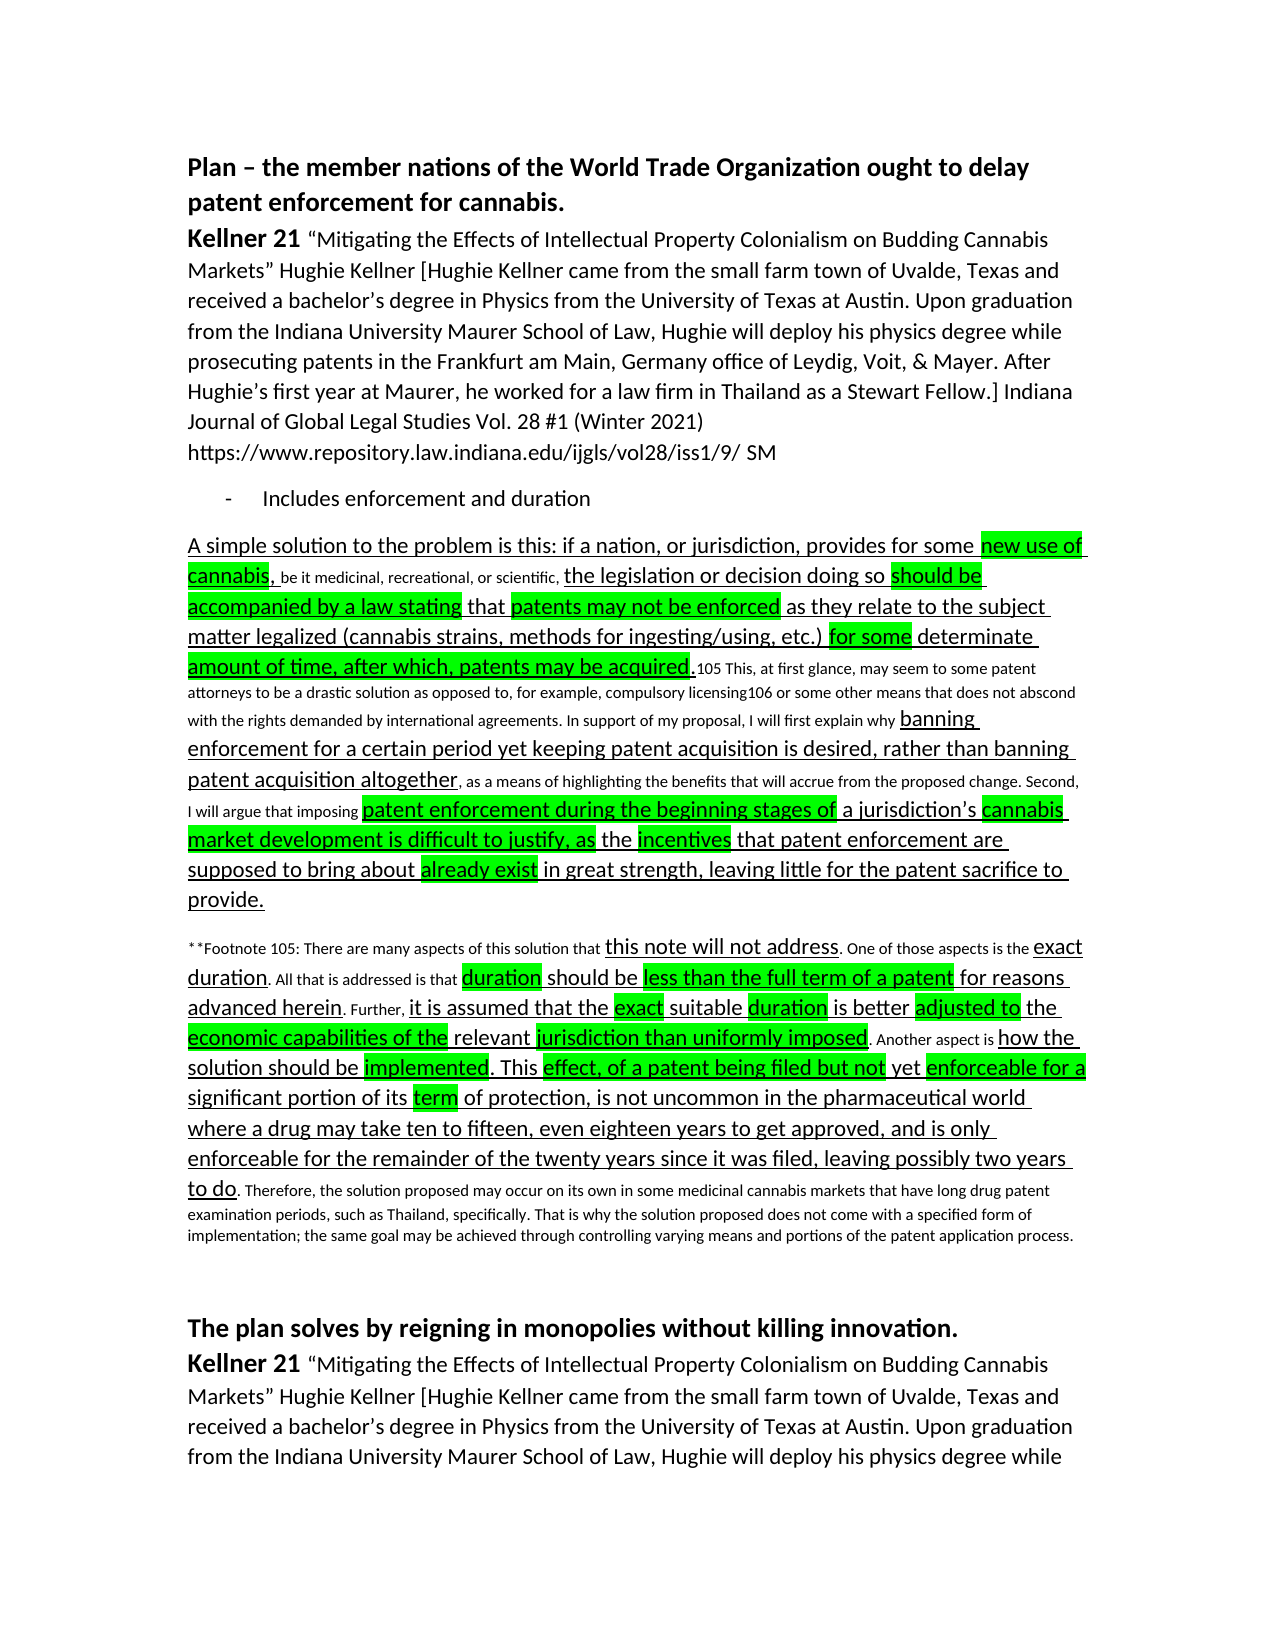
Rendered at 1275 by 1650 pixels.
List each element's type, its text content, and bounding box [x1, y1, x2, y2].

subtitle Plan – the member nations of the World Trade Organization ought to delay patent enforcement for cannabis. [187, 150, 1087, 219]
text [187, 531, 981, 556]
list Includes enforcement and duration [225, 484, 1087, 513]
text **Footnote 105: There are many aspects of this solution that this note will not address. One of those aspects is the exact duration. All that is addressed is that duration should be less than the full term of a patent for reasons advanced herein. Further, it is assumed that the exact suitable duration is better adjusted to the economic capabilities of the relevant jurisdiction than uniformly imposed. Another aspect is how the solution should be implemented. This effect, of a patent being filed but not yet enforceable for a significant portion of its term of protection, is not uncommon in the pharmaceutical world where a drug may take ten to fifteen, even eighteen years to get approved, and is only enforceable for the remainder of the twenty years since it was filed, leaving possibly two years to do. Therefore, the solution proposed may occur on its own in some medicinal cannabis markets that have long drug patent examination periods, such as Thailand, specifically. That is why the solution proposed does not come with a specified form of implementation; the same goal may be achieved through controlling varying means and portions of the patent application process. [187, 932, 1087, 1246]
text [187, 1347, 1087, 1470]
subtitle The plan solves by reigning in monopolies without killing innovation. [187, 1311, 1087, 1344]
text A simple solution to the problem is this: if a nation, or jurisdiction, provides for some new use of cannabis, be it medicinal, recreational, or scientific, the legislation or decision doing so should be accompanied by a law stating that patents may not be enforced as they relate to the subject matter legalized (cannabis strains, methods for ingesting/using, etc.) for some determinate amount of time, after which, patents may be acquired.105 This, at first glance, may seem to some patent attorneys to be a drastic solution as opposed to, for example, compulsory licensing106 or some other means that does not abscond with the rights demanded by international agreements. In support of my proposal, I will first explain why banning enforcement for a certain period yet keeping patent acquisition is desired, rather than banning patent acquisition altogether, as a means of highlighting the benefits that will accrue from the proposed change. Second, I will argue that imposing patent enforcement during the beginning stages of a jurisdiction’s cannabis market development is difficult to justify, as the incentives that patent enforcement are supposed to bring about already exist in great strength, leaving little for the patent sacrifice to provide. [187, 557, 1087, 914]
